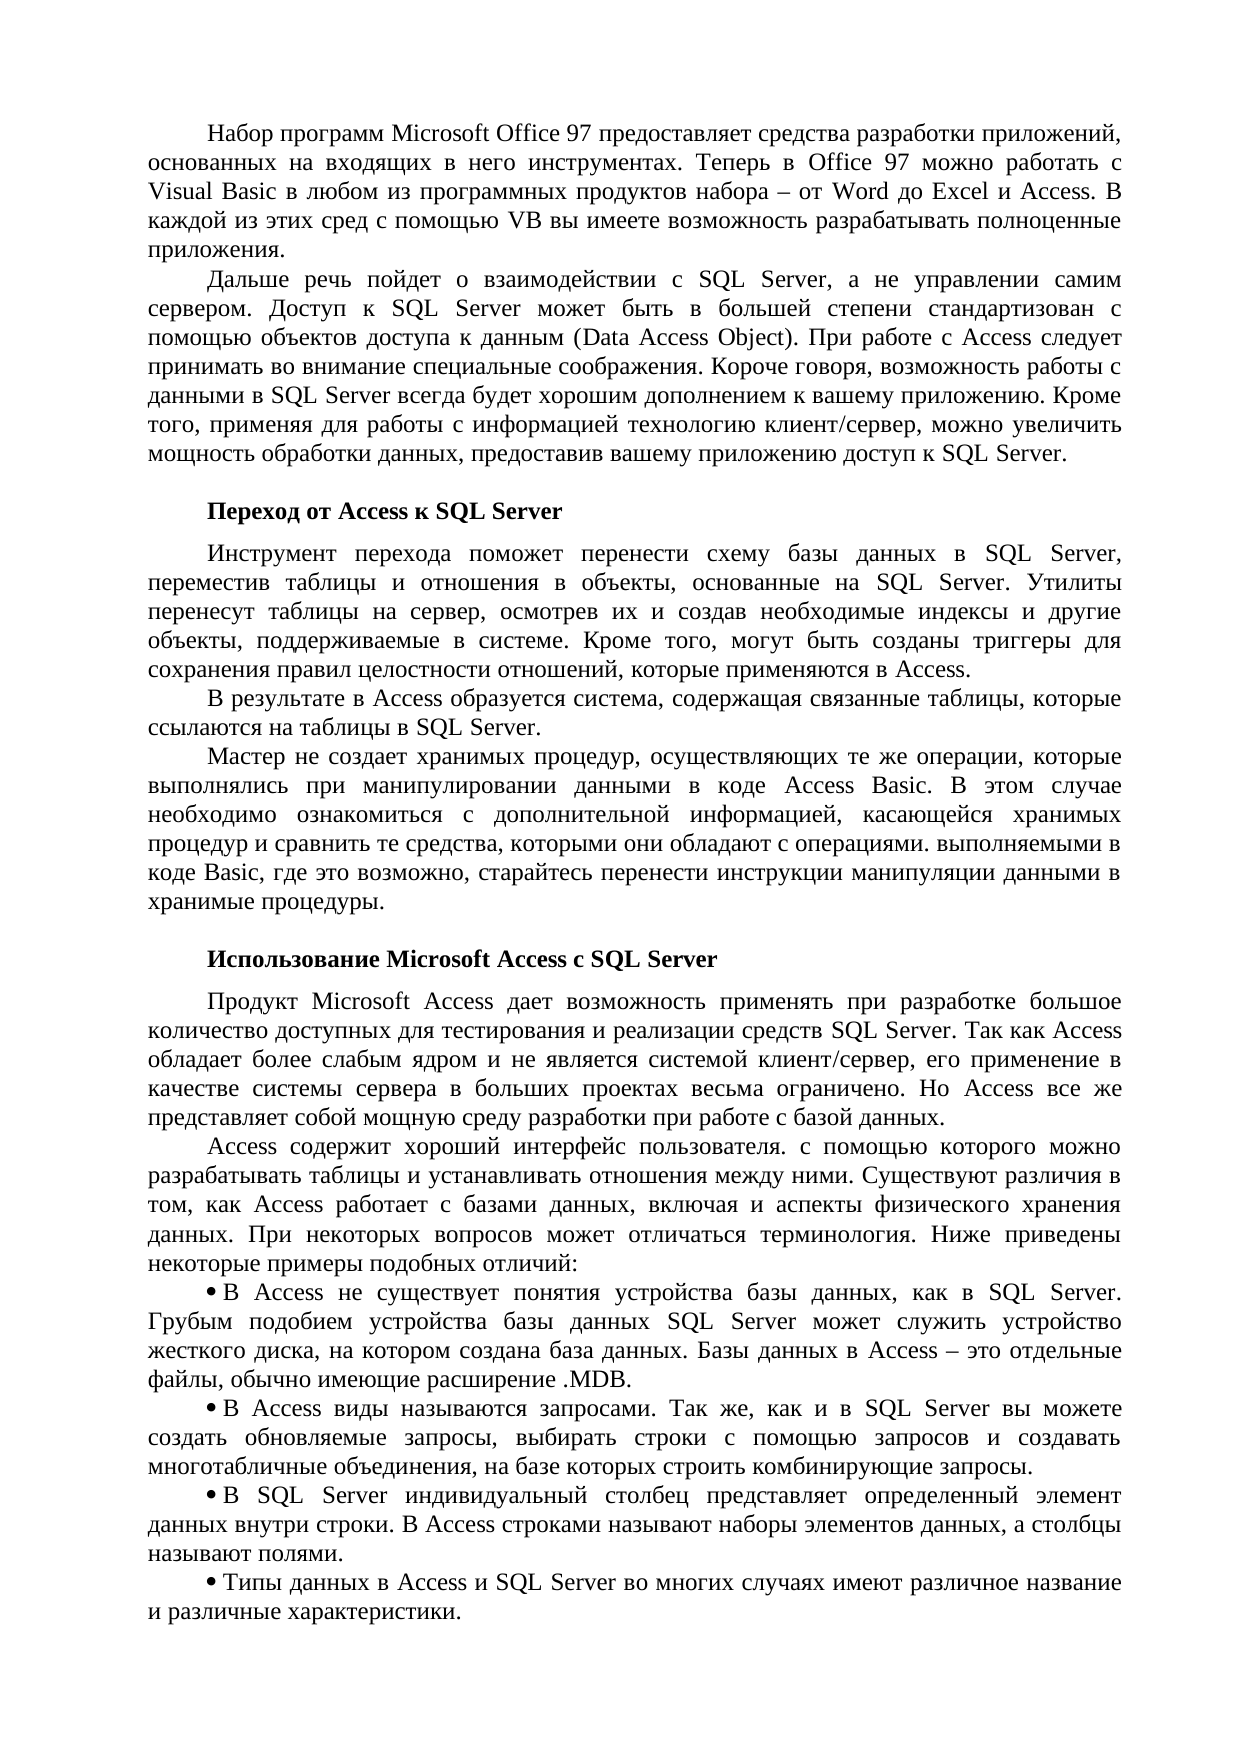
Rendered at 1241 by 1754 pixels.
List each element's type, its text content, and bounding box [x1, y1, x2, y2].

text Использование Microsoft Access c SQL Server [148, 944, 1122, 973]
text Инструмент перехода поможет перенести схему базы данных в SQL Server, переместив таблицы и отношения в объекты, основанные на SQL Server. Утилиты перенесут таблицы на сервер, осмотрев их и создав необходимые индексы и другие объекты, поддерживаемые в системе. Кроме того, могут быть созданы триггеры для сохранения правил целостности отношений, которые применяются в Access. [148, 537, 1122, 683]
list Типы данных в Access и SQL Server во многих случаях имеют различное название и различные характеристики. [148, 1567, 1122, 1625]
list В SQL Server индивидуальный столбец представляет определенный элемент данных внутри строки. В Access строками называют наборы элементов данных, а столбцы называют полями. [148, 1480, 1122, 1567]
text Переход от Access к SQL Server [148, 496, 1122, 525]
text Мастер не создает хранимых процедур, осуществляющих те же операции, которые выполнялись при манипулировании данными в коде Access Basic. В этом случае необходимо ознакомиться с дополнительной информацией, касающейся хранимых процедур и сравнить те средства, которыми они обладают с операциями. выполняемыми в коде Basic, где это возможно, старайтесь перенести инструкции манипуляции данными в хранимые процедуры. [148, 741, 1122, 915]
text Дальше речь пойдет о взаимодействии с SQL Server, а не управлении самим сервером. Доступ к SQL Server может быть в большей степени стандартизован с помощью объектов доступа к данным (Data Access Object). При работе с Access следует принимать во внимание специальные соображения. Короче говоря, возможность работы с данными в SQL Server всегда будет хорошим дополнением к вашему приложению. Кроме того, применяя для работы с информацией технологию клиент/сервер, можно увеличить мощность обработки данных, предоставив вашему приложению доступ к SQL Server. [148, 263, 1122, 467]
text Access содержит хороший интерфейс пользователя. с помощью которого можно разрабатывать таблицы и устанавливать отношения между ними. Существуют различия в том, как Access работает с базами данных, включая и аспекты физического хранения данных. При некоторых вопросов может отличаться терминология. Ниже приведены некоторые примеры подобных отличий: [148, 1131, 1122, 1277]
list В Access не существует понятия устройства базы данных, как в SQL Server. Грубым подобием устройства базы данных SQL Server может служить устройство жесткого диска, на котором создана база данных. Базы данных в Access – это отдельные файлы, обычно имеющие расширение .MDB. [148, 1277, 1122, 1393]
list В Access виды называются запросами. Так же, как и в SQL Server вы можете создать обновляемые запросы, выбирать строки с помощью запросов и создавать многотабличные объединения, на базе которых строить комбинирующие запросы. [148, 1393, 1122, 1480]
text Продукт Microsoft Access дает возможность применять при разработке большое количество доступных для тестирования и реализации средств SQL Server. Так как Access обладает более слабым ядром и не является системой клиент/сервер, его применение в качестве системы сервера в больших проектах весьма ограничено. Но Access все же представляет собой мощную среду разработки при работе с базой данных. [148, 986, 1122, 1131]
text В результате в Access образуется система, содержащая связанные таблицы, которые ссылаются на таблицы в SQL Server. [148, 683, 1122, 741]
text Набор программ Microsoft Office 97 предоставляет средства разработки приложений, основанных на входящих в него инструментах. Теперь в Office 97 можно работать с Visual Basic в любом из программных продуктов набора – от Word до Excel и Access. В каждой из этих сред с помощью VB вы имеете возможность разрабатывать полноценные приложения. [148, 118, 1122, 263]
